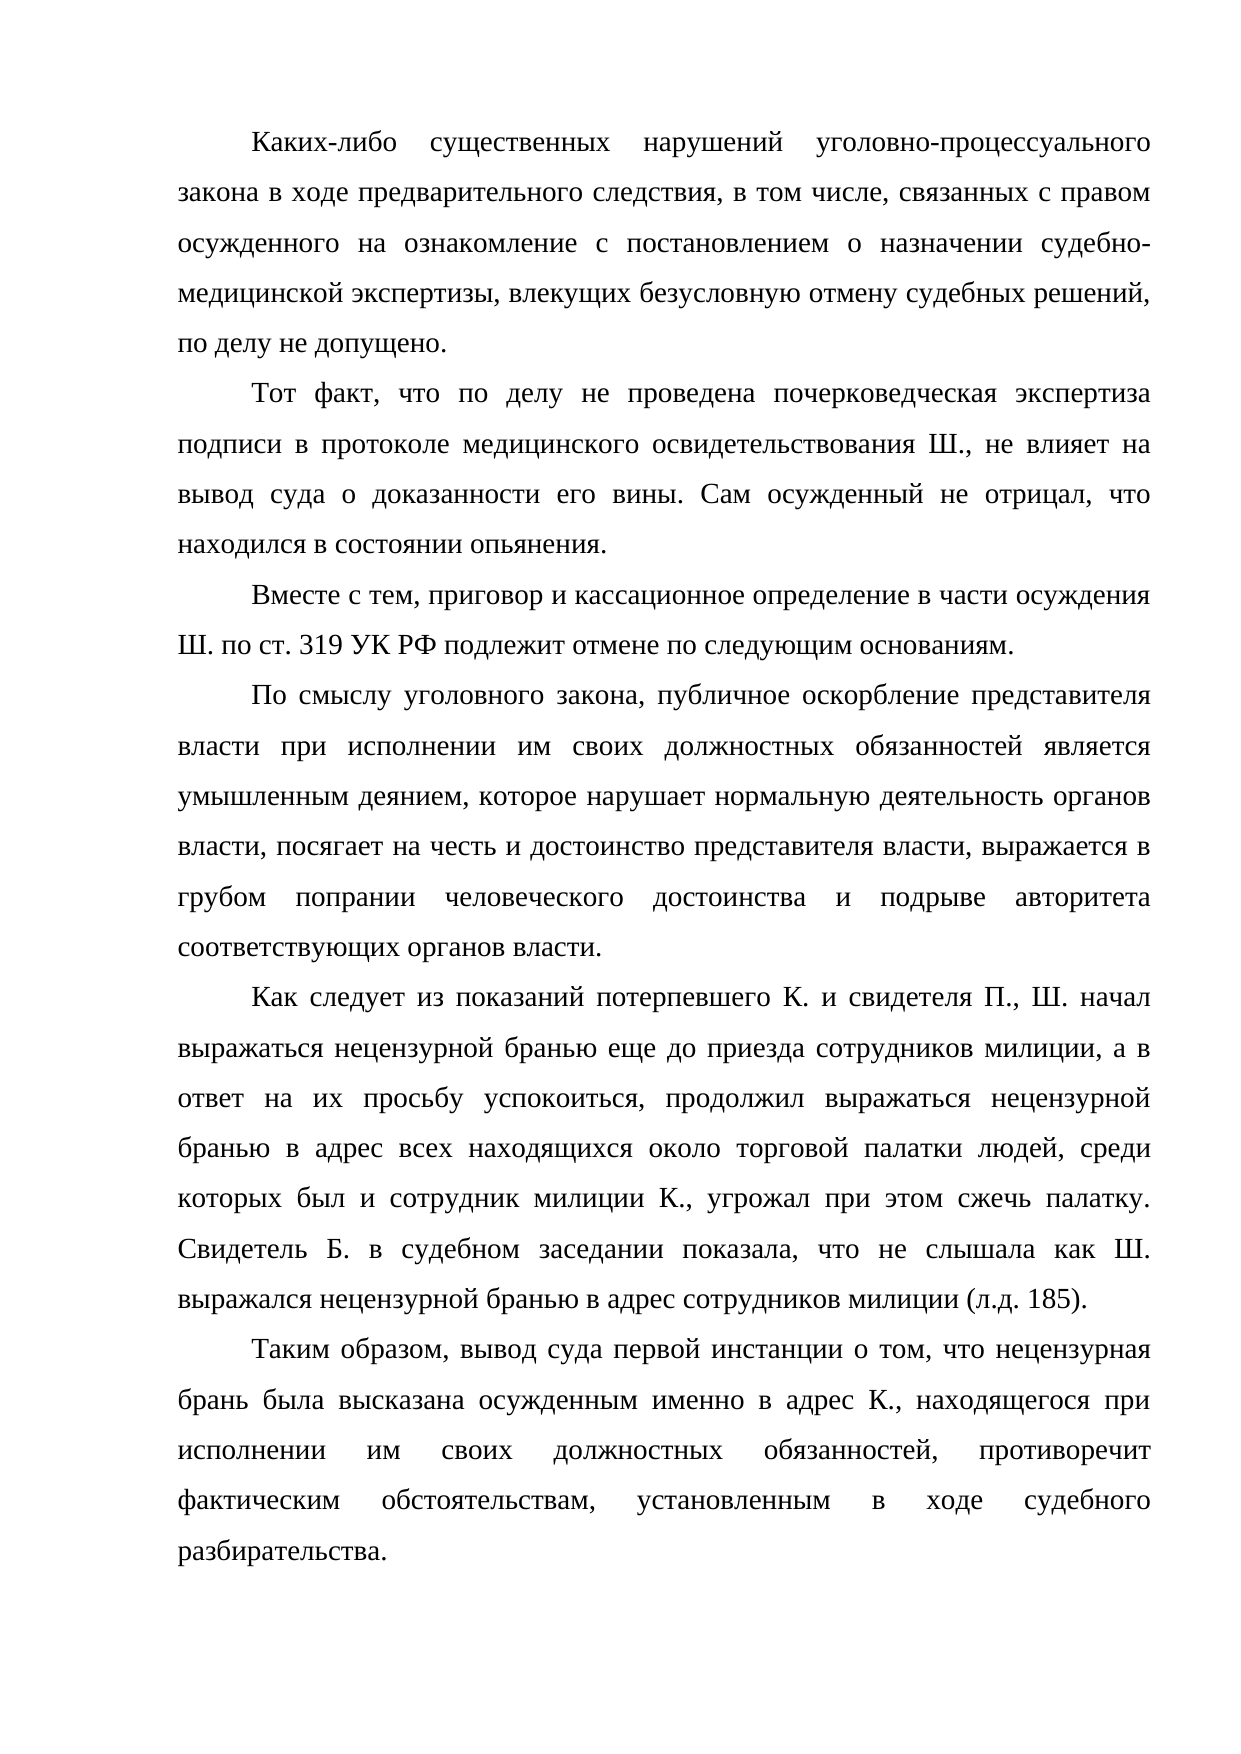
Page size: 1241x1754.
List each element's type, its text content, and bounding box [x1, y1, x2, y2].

text По смыслу уголовного закона, публичное оскорбление представителя власти при исполнении им своих должностных обязанностей является умышленным деянием, которое нарушает нормальную деятельность органов власти, посягает на честь и достоинство представителя власти, выражается в грубом попрании человеческого достоинства и подрыве авторитета соответствующих органов власти. [177, 677, 1152, 963]
text Вместе с тем, приговор и кассационное определение в части осуждения Ш. по ст. 319 УК РФ подлежит отмене по следующим основаниям. [177, 577, 1152, 661]
text Таким образом, вывод суда первой инстанции о том, что нецензурная брань была высказана осужденным именно в адрес К., находящегося при исполнении им своих должностных обязанностей, противоречит фактическим обстоятельствам, установленным в ходе судебного разбирательства. [177, 1332, 1152, 1566]
text Каких-либо существенных нарушений уголовно-процессуального закона в ходе предварительного следствия, в том числе, связанных с правом осужденного на ознакомление с постановлением о назначении судебно-медицинской экспертизы, влекущих безусловную отмену судебных решений, по делу не допущено. [177, 124, 1152, 359]
text Тот факт, что по делу не проведена почерковедческая экспертиза подписи в протоколе медицинского освидетельствования Ш., не влияет на вывод суда о доказанности его вины. Сам осужденный не отрицал, что находился в состоянии опьянения. [177, 376, 1152, 560]
text Как следует из показаний потерпевшего К. и свидетеля П., Ш. начал выражаться нецензурной бранью еще до приезда сотрудников милиции, а в ответ на их просьбу успокоиться, продолжил выражаться нецензурной бранью в адрес всех находящихся около торговой палатки людей, среди которых был и сотрудник милиции К., угрожал при этом сжечь палатку. Свидетель Б. в судебном заседании показала, что не слышала как Ш. выражался нецензурной бранью в адрес сотрудников милиции (л.д. 185). [177, 979, 1152, 1315]
